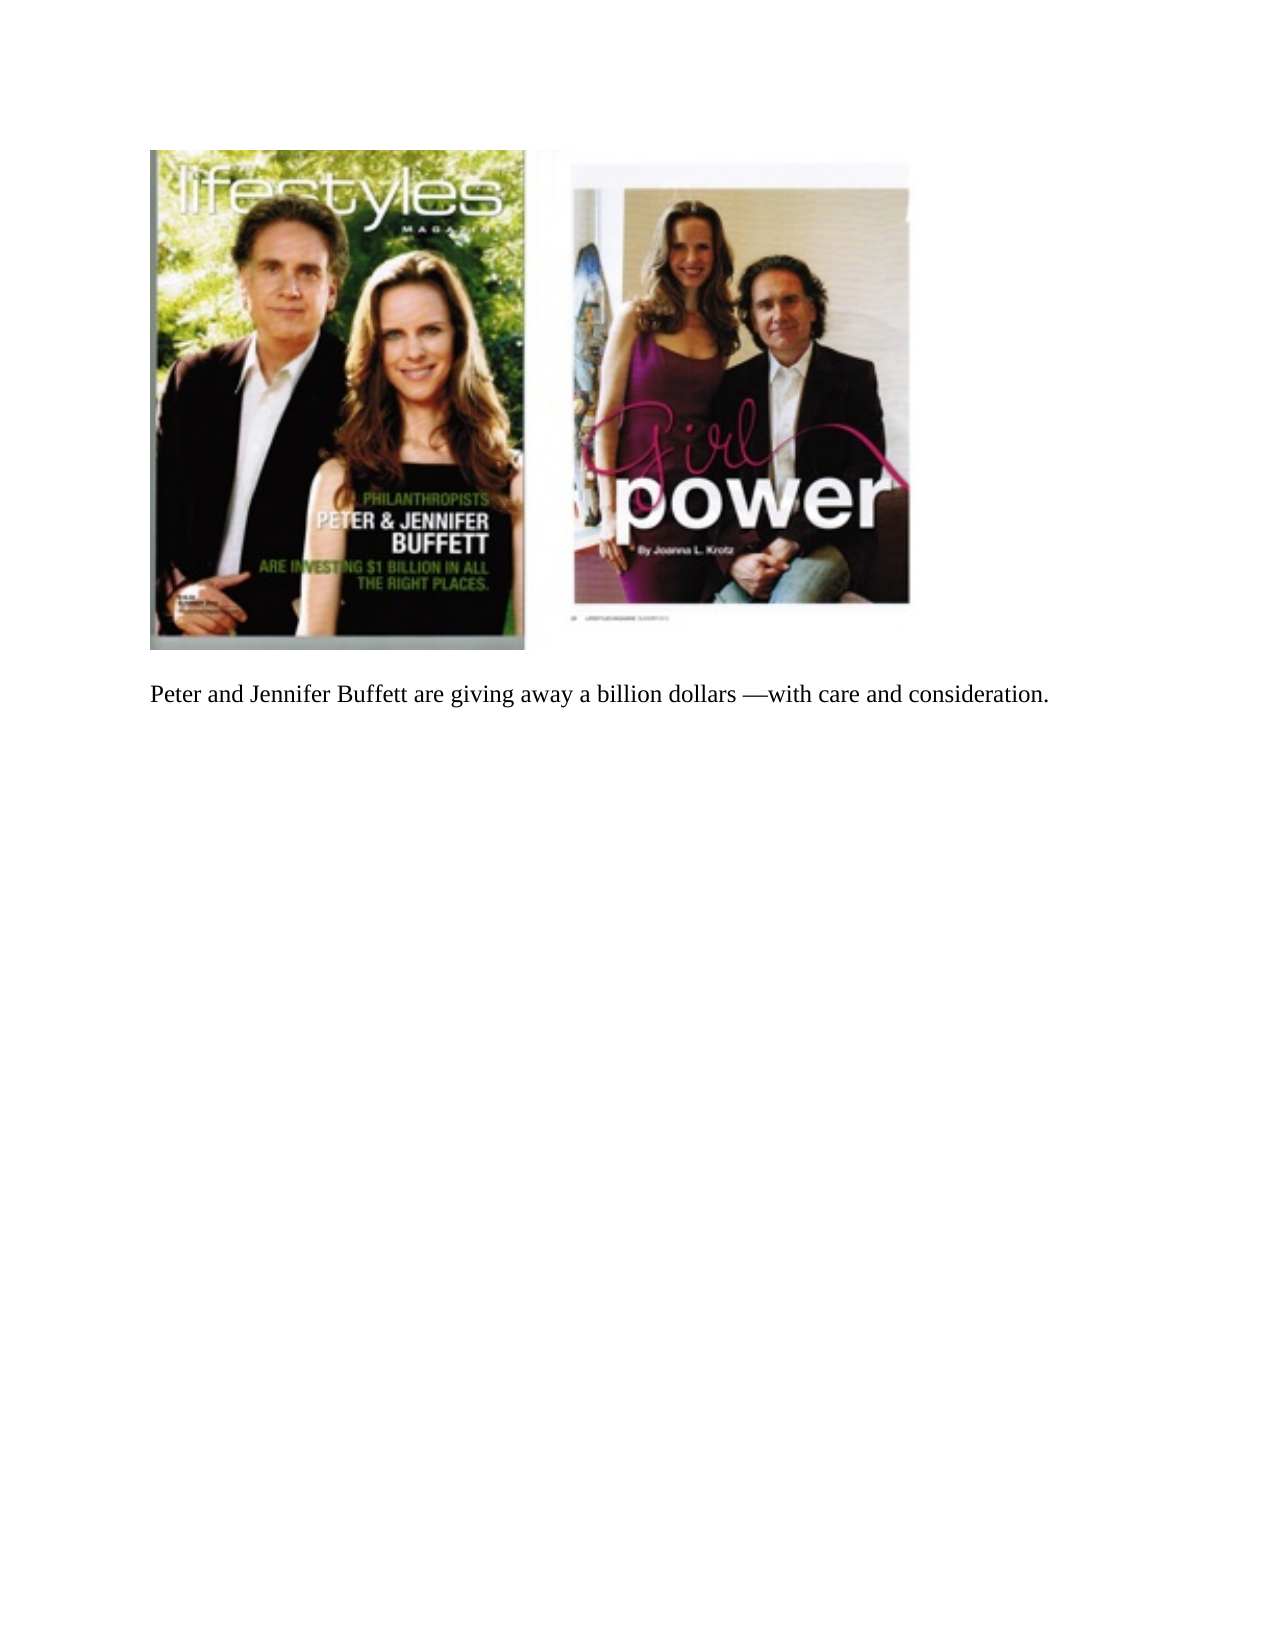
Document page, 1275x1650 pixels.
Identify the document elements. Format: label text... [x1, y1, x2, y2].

picture [150, 150, 921, 650]
text Peter and Jennifer Buffett are giving away a billion dollars —with care and consideration. [150, 679, 1125, 707]
